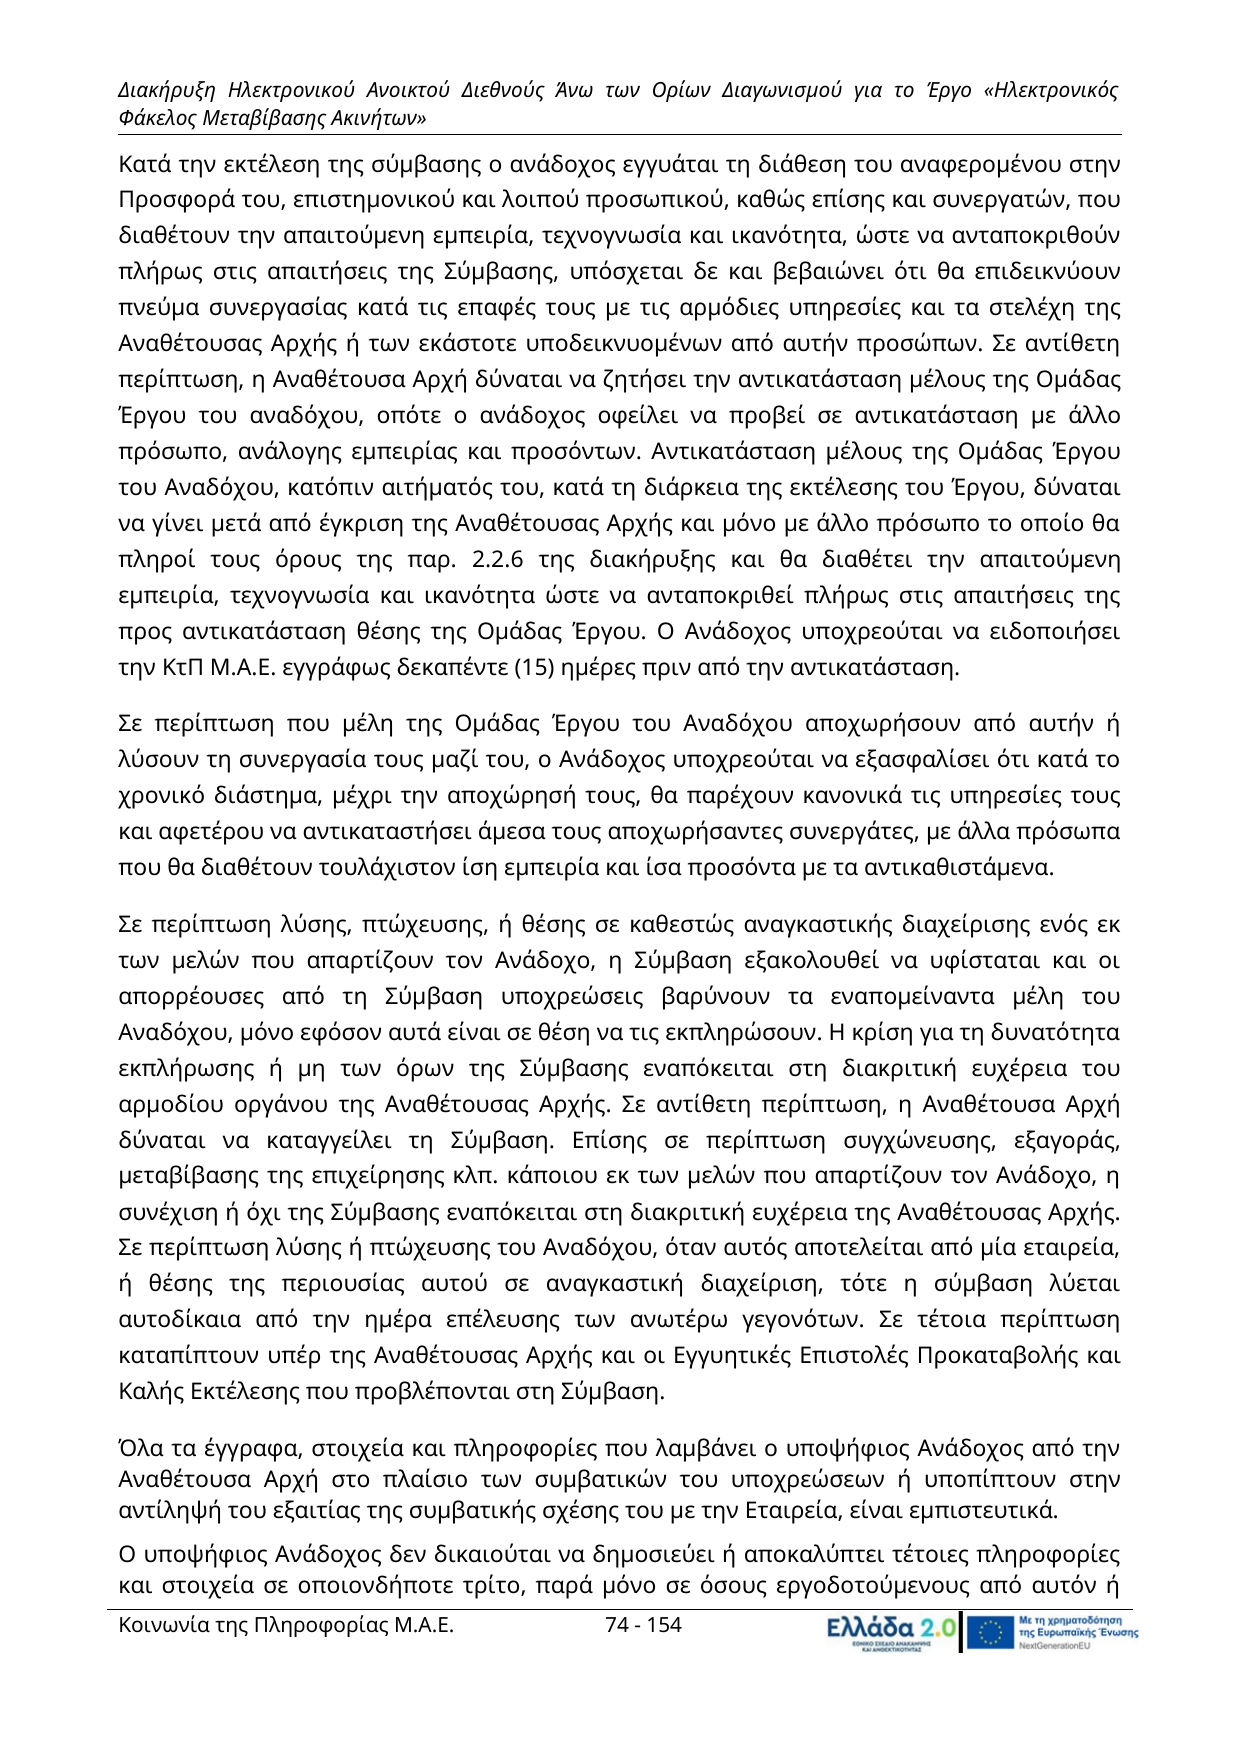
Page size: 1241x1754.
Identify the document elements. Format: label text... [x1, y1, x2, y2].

text Κατά την εκτέλεση της σύμβασης ο ανάδοχος εγγυάται τη διάθεση του αναφερομένου στην Προσφορά του, επιστημονικού και λοιπού προσωπικού, καθώς επίσης και συνεργατών, που διαθέτουν την απαιτούμενη εμπειρία, τεχνογνωσία και ικανότητα, ώστε να ανταποκριθούν πλήρως στις απαιτήσεις της Σύμβασης, υπόσχεται δε και βεβαιώνει ότι θα επιδεικνύουν πνεύμα συνεργασίας κατά τις επαφές τους με τις αρμόδιες υπηρεσίες και τα στελέχη της Αναθέτουσας Αρχής ή των εκάστοτε υποδεικνυομένων από αυτήν προσώπων. Σε αντίθετη περίπτωση, η Αναθέτουσα Αρχή δύναται να ζητήσει την αντικατάσταση μέλους της Ομάδας Έργου του αναδόχου, οπότε ο ανάδοχος οφείλει να προβεί σε αντικατάσταση με άλλο πρόσωπο, ανάλογης εμπειρίας και προσόντων. Αντικατάσταση μέλους της Ομάδας Έργου του Αναδόχου, κατόπιν αιτήματός του, κατά τη διάρκεια της εκτέλεσης του Έργου, δύναται να γίνει μετά από έγκριση της Αναθέτουσας Αρχής και μόνο με άλλο πρόσωπο το οποίο θα πληροί τους όρους της παρ. ‎2.2.6 της διακήρυξης και θα διαθέτει την απαιτούμενη εμπειρία, τεχνογνωσία και ικανότητα ώστε να ανταποκριθεί πλήρως στις απαιτήσεις της προς αντικατάσταση θέσης της Ομάδας Έργου. Ο Ανάδοχος υποχρεούται να ειδοποιήσει την ΚτΠ Μ.Α.Ε. εγγράφως δεκαπέντε (15) ημέρες πριν από την αντικατάσταση. [118, 147, 1122, 682]
picture [826, 1611, 1143, 1653]
text Σε περίπτωση που μέλη της Ομάδας Έργου του Αναδόχου αποχωρήσουν από αυτήν ή λύσουν τη συνεργασία τους μαζί του, ο Ανάδοχος υποχρεούται να εξασφαλίσει ότι κατά το χρονικό διάστημα, μέχρι την αποχώρησή τους, θα παρέχουν κανονικά τις υπηρεσίες τους και αφετέρου να αντικαταστήσει άμεσα τους αποχωρήσαντες συνεργάτες, με άλλα πρόσωπα που θα διαθέτουν τουλάχιστον ίση εμπειρία και ίσα προσόντα με τα αντικαθιστάμενα. [118, 707, 1122, 882]
text Όλα τα έγγραφα, στοιχεία και πληροφορίες που λαμβάνει ο υποψήφιος Ανάδοχος από την Αναθέτουσα Αρχή στο πλαίσιο των συμβατικών του υποχρεώσεων ή υποπίπτουν στην αντίληψή του εξαιτίας της συμβατικής σχέσης του με την Εταιρεία, είναι εμπιστευτικά. [118, 1432, 1122, 1526]
text Σε περίπτωση λύσης, πτώχευσης, ή θέσης σε καθεστώς αναγκαστικής διαχείρισης ενός εκ των μελών που απαρτίζουν τον Ανάδοχο, η Σύμβαση εξακολουθεί να υφίσταται και οι απορρέουσες από τη Σύμβαση υποχρεώσεις βαρύνουν τα εναπομείναντα μέλη του Αναδόχου, μόνο εφόσον αυτά είναι σε θέση να τις εκπληρώσουν. Η κρίση για τη δυνατότητα εκπλήρωσης ή μη των όρων της Σύμβασης εναπόκειται στη διακριτική ευχέρεια του αρμοδίου οργάνου της Αναθέτουσας Αρχής. Σε αντίθετη περίπτωση, η Αναθέτουσα Αρχή δύναται να καταγγείλει τη Σύμβαση. Επίσης σε περίπτωση συγχώνευσης, εξαγοράς, μεταβίβασης της επιχείρησης κλπ. κάποιου εκ των μελών που απαρτίζουν τον Ανάδοχο, η συνέχιση ή όχι της Σύμβασης εναπόκειται στη διακριτική ευχέρεια της Αναθέτουσας Αρχής. Σε περίπτωση λύσης ή πτώχευσης του Αναδόχου, όταν αυτός αποτελείται από μία εταιρεία, ή θέσης της περιουσίας αυτού σε αναγκαστική διαχείριση, τότε η σύμβαση λύεται αυτοδίκαια από την ημέρα επέλευσης των ανωτέρω γεγονότων. Σε τέτοια περίπτωση καταπίπτουν υπέρ της Αναθέτουσας Αρχής και οι Εγγυητικές Επιστολές Προκαταβολής και Καλής Εκτέλεσης που προβλέπονται στη Σύμβαση. [118, 908, 1122, 1406]
